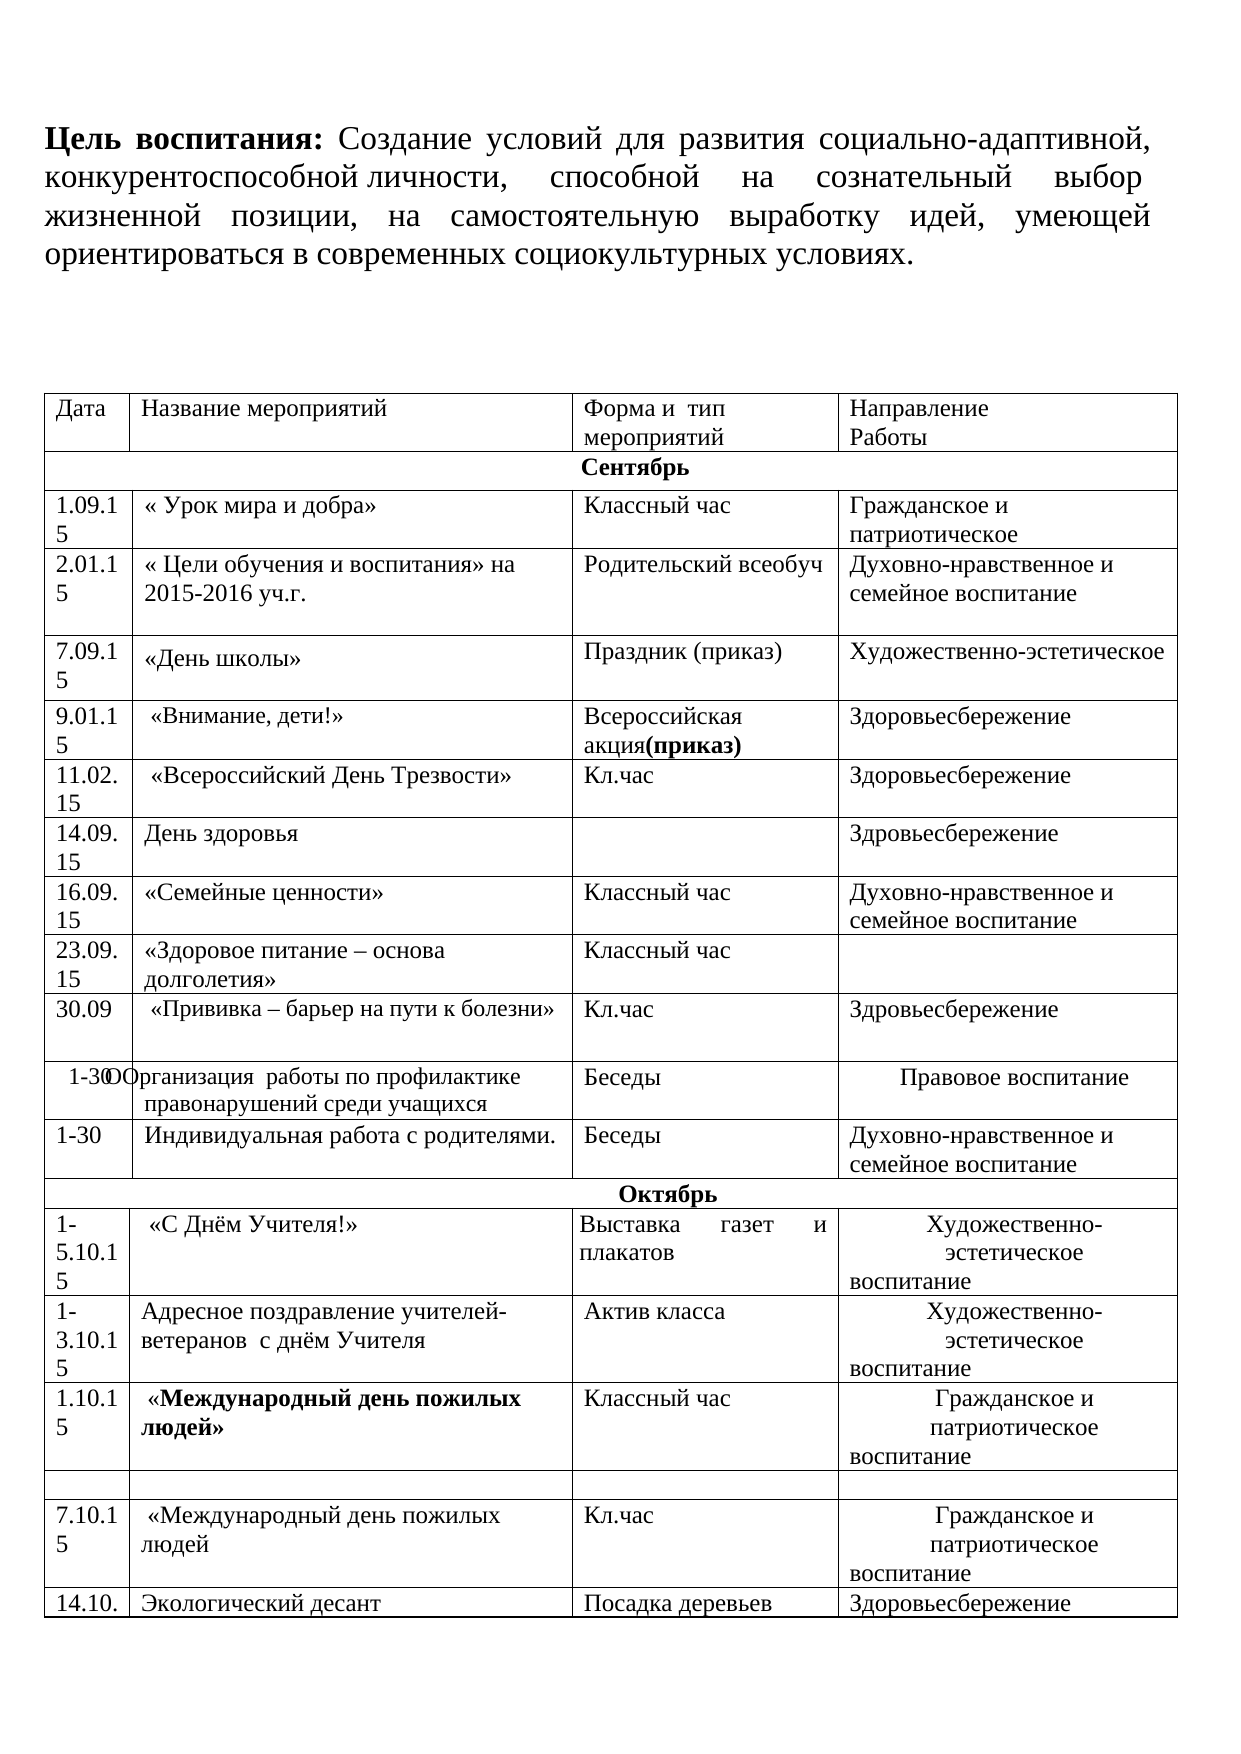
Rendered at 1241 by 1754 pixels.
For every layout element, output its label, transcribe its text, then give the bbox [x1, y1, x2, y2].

table_cell Гражданское и патриотическое воспитание [839, 1383, 1177, 1469]
table_cell Октябрь [45, 1179, 1177, 1208]
table_cell «Прививка – барьер на пути к болезни» [133, 994, 572, 1061]
table_cell Художественно-эстетическое воспитание [839, 1296, 1177, 1382]
table_cell Классный час [573, 491, 838, 548]
table_cell Беседы [573, 1120, 838, 1178]
table_cell Художественно-эстетическое [839, 636, 1177, 700]
table_cell [573, 1471, 838, 1499]
table_cell ООрганизация работы по профилактике правонарушений среди учащихся [133, 1062, 572, 1119]
table_cell Кл.час [573, 1500, 838, 1587]
table_cell « Урок мира и добра» [133, 491, 572, 548]
table_cell 1.09.15 [45, 491, 132, 548]
table_cell 1-5.10.15 [45, 1209, 129, 1295]
table_cell Гражданское и патриотическое воспитание [839, 1500, 1177, 1587]
table_cell Духовно-нравственное и семейное воспитание [839, 877, 1177, 934]
table_cell 1.10.15 [45, 1383, 129, 1469]
table_cell «Внимание, дети!» [133, 701, 572, 759]
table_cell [130, 1588, 572, 1616]
table_cell Классный час [573, 935, 838, 993]
table_cell Сентябрь [45, 452, 1177, 489]
table_cell [839, 1471, 1177, 1499]
table_cell Духовно-нравственное и семейное воспитание [839, 549, 1177, 635]
table_cell Здоровьесбережение [839, 760, 1177, 817]
table_cell 11.02.15 [45, 760, 132, 817]
table_cell «День школы» [133, 636, 572, 700]
table_cell [573, 818, 838, 876]
table_cell Праздник (приказ) [573, 636, 838, 700]
table_cell Здровьесбережение [839, 818, 1177, 876]
table_header Форма и тип мероприятий [573, 394, 838, 451]
table_cell Кл.час [573, 760, 838, 817]
table_cell День здоровья [133, 818, 572, 876]
table_cell «Международный день пожилых людей [130, 1500, 572, 1587]
table_cell 23.09.15 [45, 935, 132, 993]
table_cell 7.10.15 [45, 1500, 129, 1587]
table_cell [45, 1471, 129, 1499]
table_cell Классный час [573, 877, 838, 934]
table_cell Выставка газет и плакатов [573, 1209, 838, 1295]
table_cell Правовое воспитание [839, 1062, 1177, 1119]
table_cell 1-30 [45, 1120, 132, 1178]
table_cell 1-30 [45, 1062, 132, 1119]
table_cell « Цели обучения и воспитания» на 2015-2016 уч.г. [133, 549, 572, 635]
table_cell Гражданское и патриотическое [839, 491, 1177, 548]
table_cell Родительский всеобуч [573, 549, 838, 635]
table_cell 16.09.15 [45, 877, 132, 934]
table_cell 30.09 [45, 994, 132, 1061]
table_header Название мероприятий [130, 394, 572, 451]
table_cell Всероссийская акция(приказ) [573, 701, 838, 759]
table_header Направление Работы [839, 394, 1177, 451]
table_cell 14.09.15 [45, 818, 132, 876]
table_header Дата [45, 394, 129, 451]
table_cell [130, 1471, 572, 1499]
table_cell «Здоровое питание – основа долголетия» [133, 935, 572, 993]
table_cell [573, 1588, 838, 1616]
table_cell Здоровьесбережение [839, 1588, 1177, 1616]
table_cell Кл.час [573, 994, 838, 1061]
table_cell 7.09.15 [45, 636, 132, 700]
table_cell Индивидуальная работа с родителями. [133, 1120, 572, 1178]
table_cell Здровьесбережение [839, 994, 1177, 1061]
table_cell Беседы [573, 1062, 838, 1119]
table_cell Актив класса [573, 1296, 838, 1382]
table_cell «Всероссийский День Трезвости» [133, 760, 572, 817]
table_cell 9.01.15 [45, 701, 132, 759]
table_cell [839, 935, 1177, 993]
table_cell Здоровьесбережение [839, 701, 1177, 759]
table_cell «С Днём Учителя!» [130, 1209, 572, 1295]
table_cell Адресное поздравление учителей- ветеранов с днём Учителя [130, 1296, 572, 1382]
table_cell 2.01.15 [45, 549, 132, 635]
table_cell Духовно-нравственное и семейное воспитание [839, 1120, 1177, 1178]
table_cell Классный час [573, 1383, 838, 1469]
table_cell 14.10.15 [45, 1588, 129, 1616]
table_cell 1-3.10.15 [45, 1296, 129, 1382]
table_cell «Семейные ценности» [133, 877, 572, 934]
table_cell Художественно-эстетическое воспитание [839, 1209, 1177, 1295]
table_cell «Международный день пожилых людей» [130, 1383, 572, 1469]
